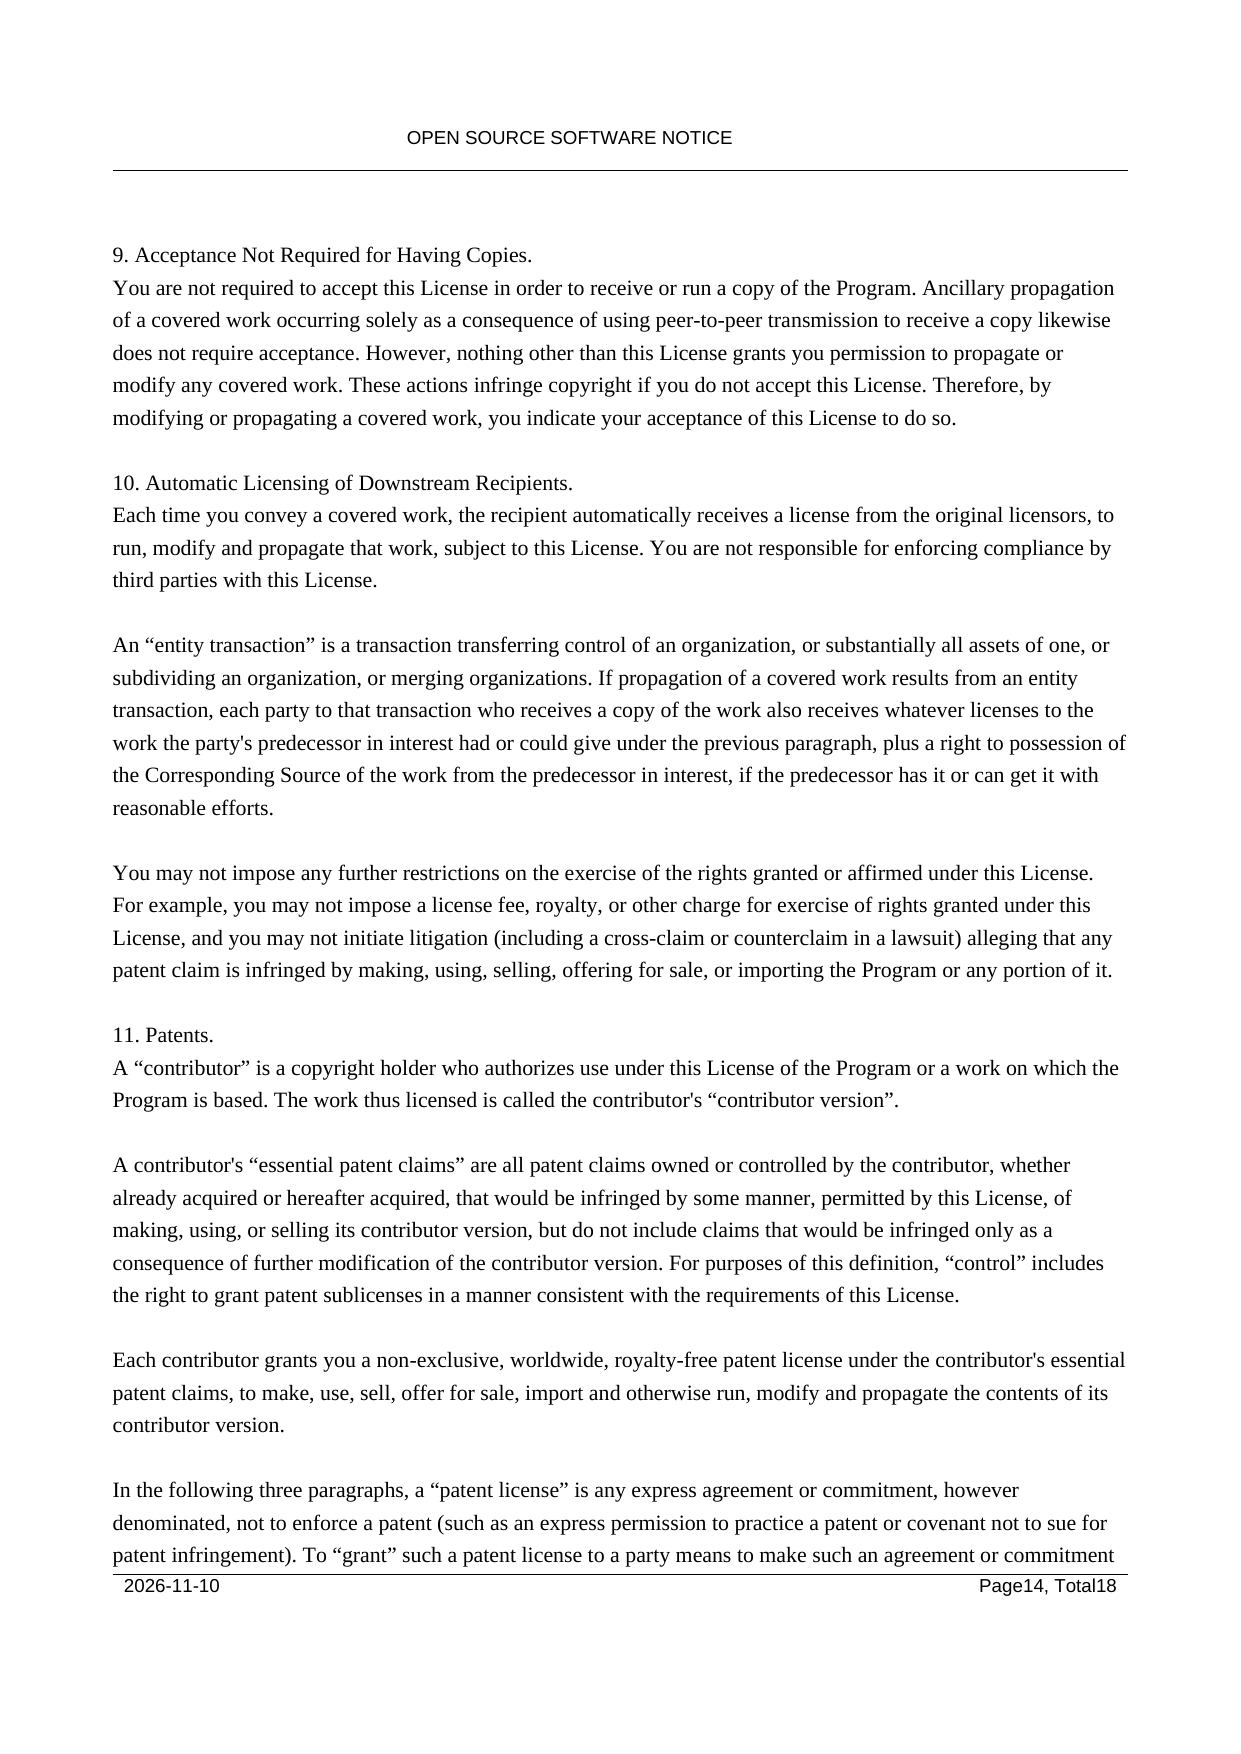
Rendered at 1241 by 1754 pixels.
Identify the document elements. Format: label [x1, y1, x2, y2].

text [112, 206, 1128, 1571]
